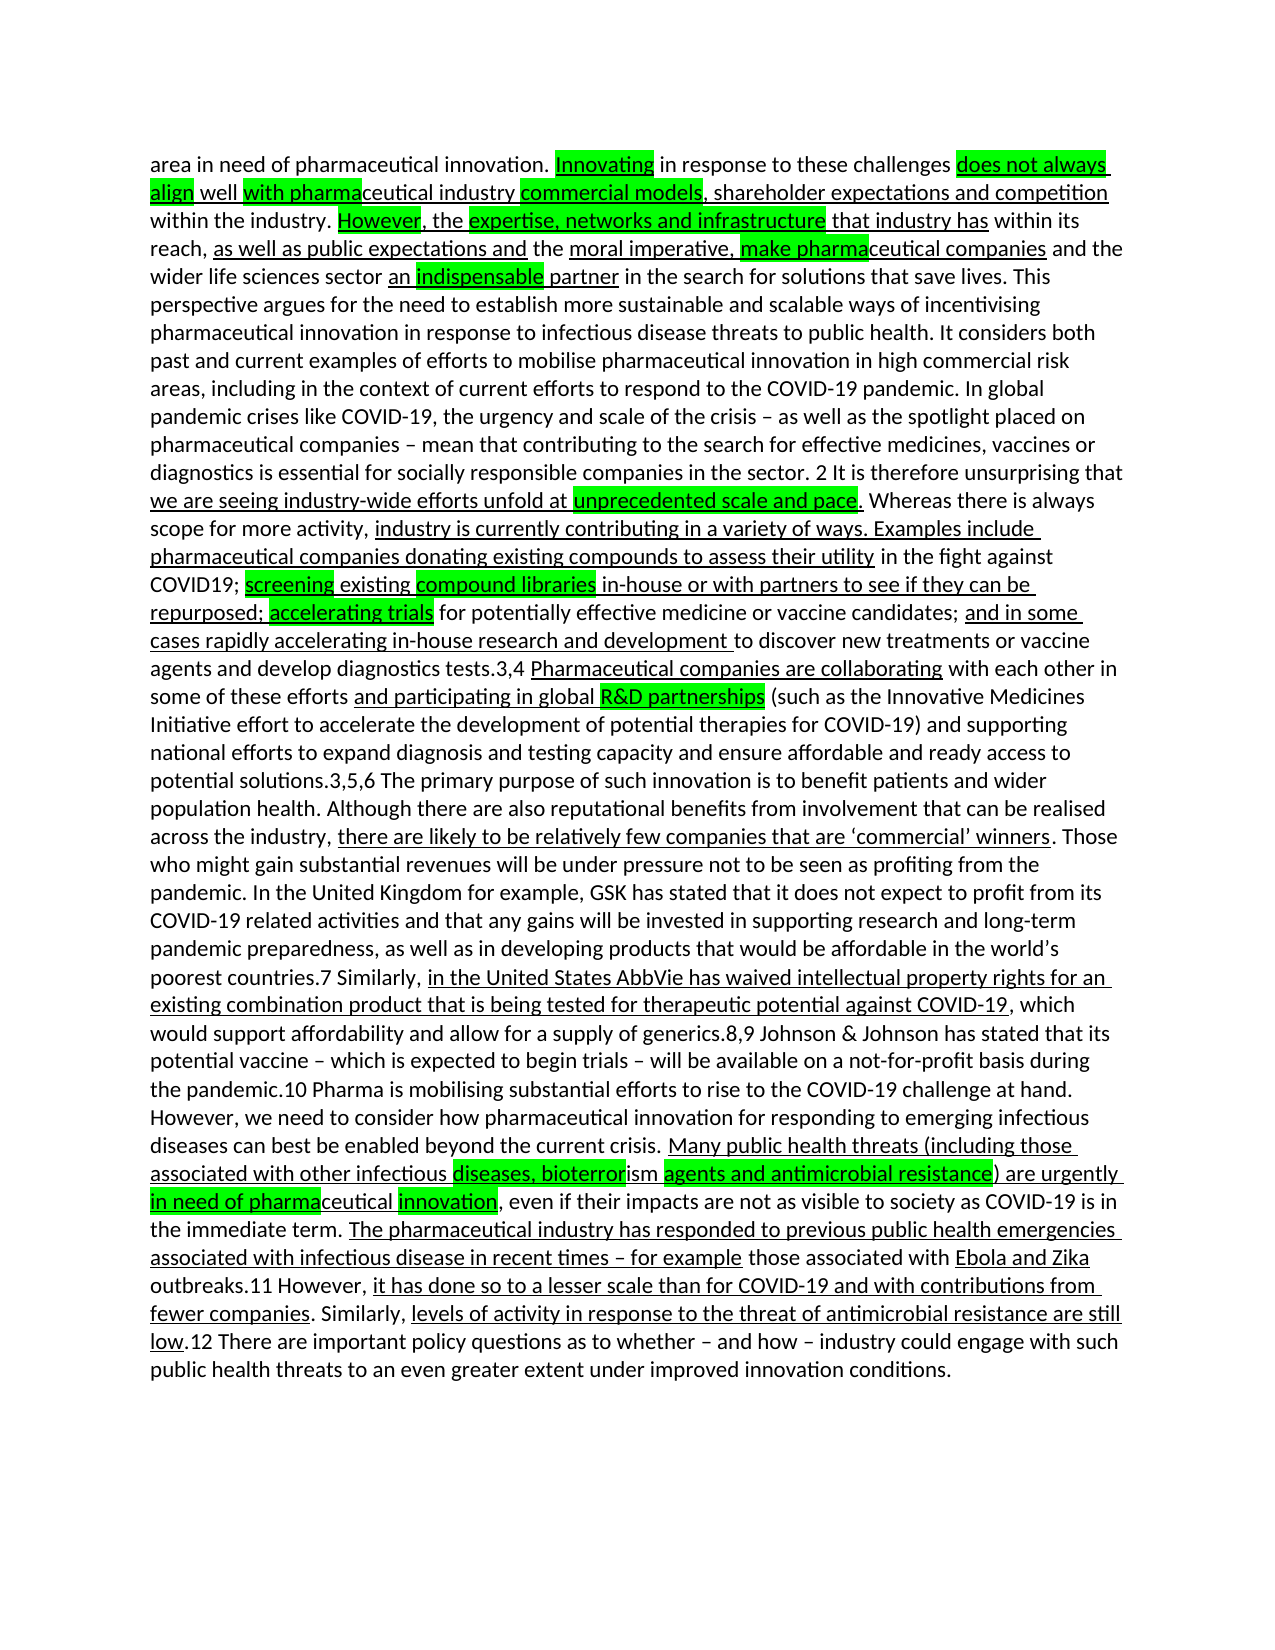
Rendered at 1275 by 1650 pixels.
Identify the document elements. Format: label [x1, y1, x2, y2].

text [150, 150, 1125, 1383]
